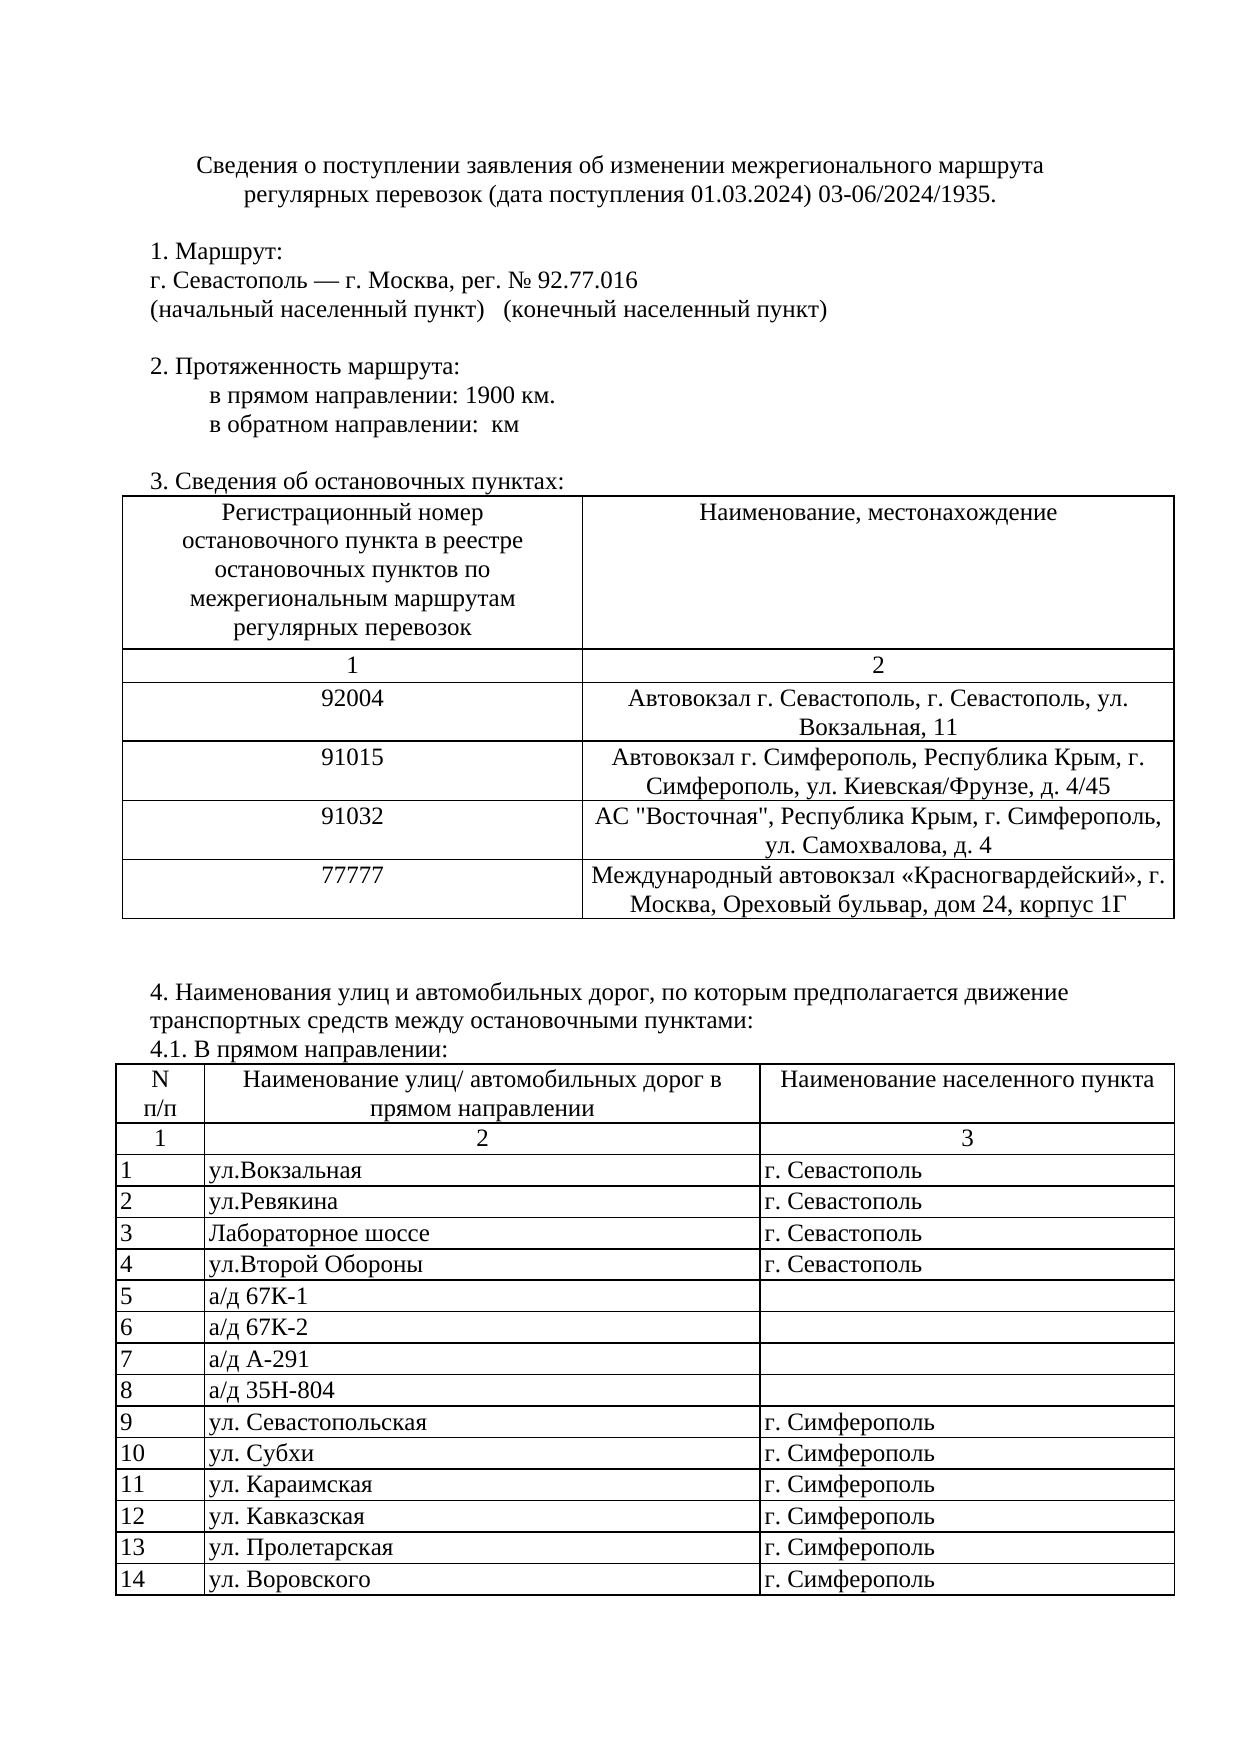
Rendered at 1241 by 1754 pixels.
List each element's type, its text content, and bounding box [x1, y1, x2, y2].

table_cell 77777 [123, 860, 582, 918]
table_cell 92004 [123, 683, 582, 740]
table_header Регистрационный номер остановочного пункта в реестре остановочных пунктов по межрегиональным маршрутам регулярных перевозок [123, 497, 582, 648]
table_cell г. Севастополь [761, 1155, 1174, 1185]
table_cell 11 [117, 1470, 204, 1499]
table_cell [761, 1312, 1174, 1342]
text 4. Наименования улиц и автомобильных дорог, по которым предполагается движение транспортных средств между остановочными пунктами: [150, 977, 1090, 1034]
text г. Севастополь — г. Москва, рег. № 92.77.016 [150, 265, 1090, 294]
table_cell ул. Севастопольская [205, 1407, 759, 1437]
table_header Наименование населенного пункта [761, 1065, 1174, 1122]
table_cell г. Симферополь [761, 1501, 1174, 1531]
table_cell ул. Воровского [205, 1564, 759, 1594]
table_cell ул.Ревякина [205, 1187, 759, 1216]
table_cell 4 [117, 1250, 204, 1279]
table_cell Автовокзал г. Севастополь, г. Севастополь, ул. Вокзальная, 11 [583, 683, 1173, 740]
table_cell ул.Второй Обороны [205, 1250, 759, 1279]
text (начальный населенный пункт) (конечный населенный пункт) [150, 294, 1090, 322]
table_cell г. Симферополь [761, 1438, 1174, 1468]
table_cell 13 [117, 1533, 204, 1562]
table_cell 3 [117, 1218, 204, 1248]
text в прямом направлении: 1900 км. [150, 380, 1090, 409]
text 4.1. В прямом направлении: [150, 1034, 1090, 1063]
table_cell 5 [117, 1281, 204, 1311]
table_cell г. Симферополь [761, 1470, 1174, 1499]
table_cell 1 [117, 1124, 204, 1153]
table_cell 91015 [123, 742, 582, 799]
table_cell а/д 67К-2 [205, 1312, 759, 1342]
table_cell а/д А-291 [205, 1344, 759, 1374]
table_cell Международный автовокзал «Красногвардейский», г. Москва, Ореховый бульвар, дом 24, корпус 1Г [583, 860, 1173, 918]
table_cell 6 [117, 1312, 204, 1342]
table_header Наименование, местонахождение [583, 497, 1173, 648]
table_cell ул. Кавказская [205, 1501, 759, 1531]
table_cell ул.Вокзальная [205, 1155, 759, 1185]
table_cell г. Симферополь [761, 1407, 1174, 1437]
table_cell ул. Субхи [205, 1438, 759, 1468]
table_cell АС "Восточная", Республика Крым, г. Симферополь, ул. Самохвалова, д. 4 [583, 801, 1173, 858]
text в обратном направлении: км [150, 409, 1090, 437]
table_cell ул. Пролетарская [205, 1533, 759, 1562]
table_cell 3 [761, 1124, 1174, 1153]
table_header N п/п [117, 1065, 204, 1122]
table_cell а/д 67К-1 [205, 1281, 759, 1311]
table_cell 7 [117, 1344, 204, 1374]
table_cell 9 [117, 1407, 204, 1437]
text 3. Сведения об остановочных пунктах: [150, 466, 1090, 495]
text 2. Протяженность маршрута: [150, 351, 1090, 380]
table_cell [761, 1281, 1174, 1311]
table_cell Автовокзал г. Симферополь, Республика Крым, г. Симферополь, ул. Киевская/Фрунзе, д. 4/45 [583, 742, 1173, 799]
table_cell [761, 1375, 1174, 1405]
text Сведения о поступлении заявления об изменении межрегионального маршрута регулярных перевозок (дата поступления 01.03.2024) 03-06/2024/1935. [150, 150, 1090, 207]
table_cell 1 [123, 650, 582, 681]
table_cell 2 [583, 650, 1173, 681]
table_cell г. Севастополь [761, 1250, 1174, 1279]
table_cell г. Симферополь [761, 1564, 1174, 1594]
table_cell Лабораторное шоссе [205, 1218, 759, 1248]
table_cell [761, 1344, 1174, 1374]
table_cell 8 [117, 1375, 204, 1405]
table_cell г. Симферополь [761, 1533, 1174, 1562]
table_cell а/д 35Н-804 [205, 1375, 759, 1405]
table_cell г. Севастополь [761, 1218, 1174, 1248]
table_cell 2 [205, 1124, 759, 1153]
table_cell 1 [117, 1155, 204, 1185]
table_cell 91032 [123, 801, 582, 858]
table_cell 10 [117, 1438, 204, 1468]
table_cell г. Севастополь [761, 1187, 1174, 1216]
table_cell ул. Караимская [205, 1470, 759, 1499]
table_cell 2 [117, 1187, 204, 1216]
text 1. Маршрут: [150, 236, 1090, 265]
table_cell 12 [117, 1501, 204, 1531]
table_cell 14 [117, 1564, 204, 1594]
table_header Наименование улиц/ автомобильных дорог в прямом направлении [205, 1065, 759, 1122]
